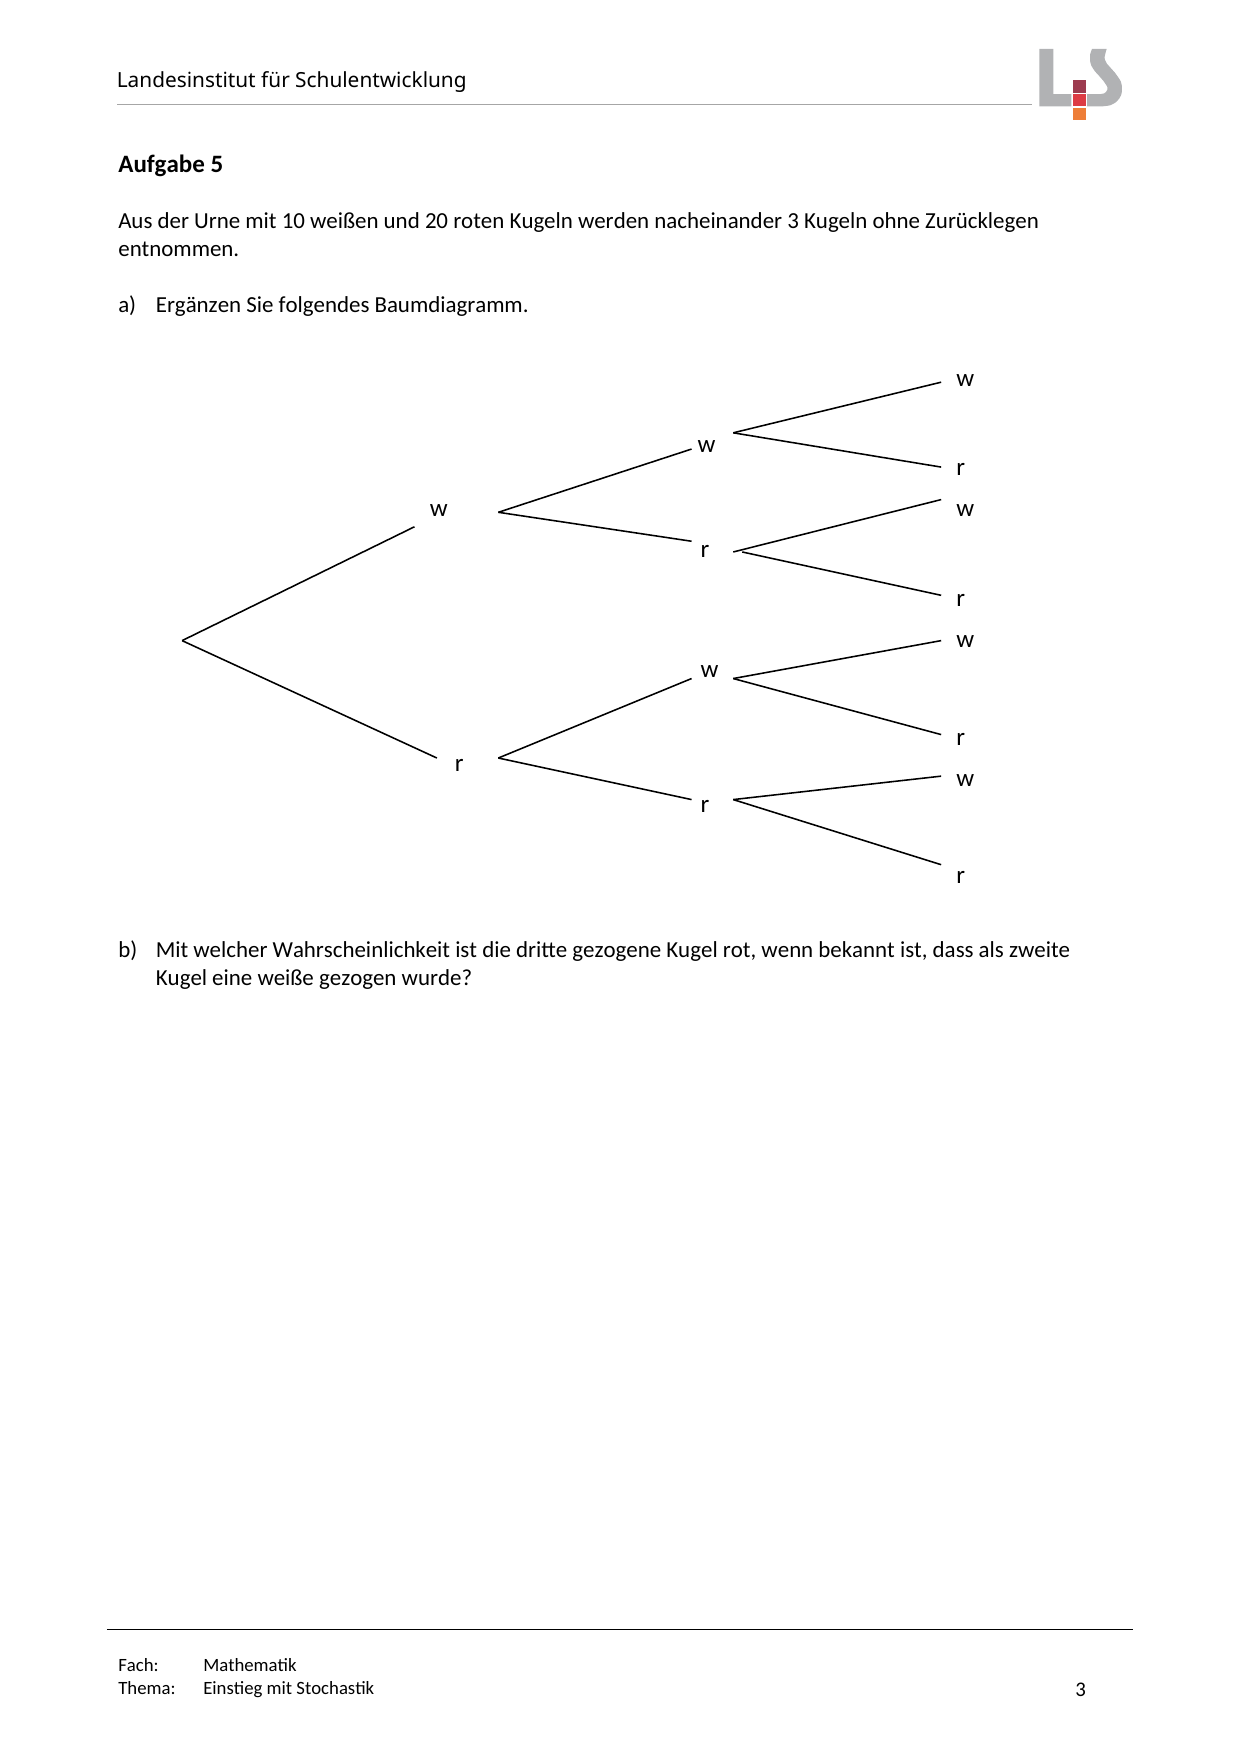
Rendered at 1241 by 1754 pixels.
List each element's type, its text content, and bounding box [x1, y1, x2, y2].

text Aus der Urne mit 10 weißen und 20 roten Kugeln werden nacheinander 3 Kugeln ohne Zurücklegen entnommen. [118, 206, 1122, 262]
list Ergänzen Sie folgendes Baumdiagramm. [118, 290, 1122, 318]
text Aufgabe 5 [118, 148, 1122, 178]
list Mit welcher Wahrscheinlichkeit ist die dritte gezogene Kugel rot, wenn bekannt ist, dass als zweite Kugel eine weiße gezogen wurde? [118, 935, 1122, 991]
